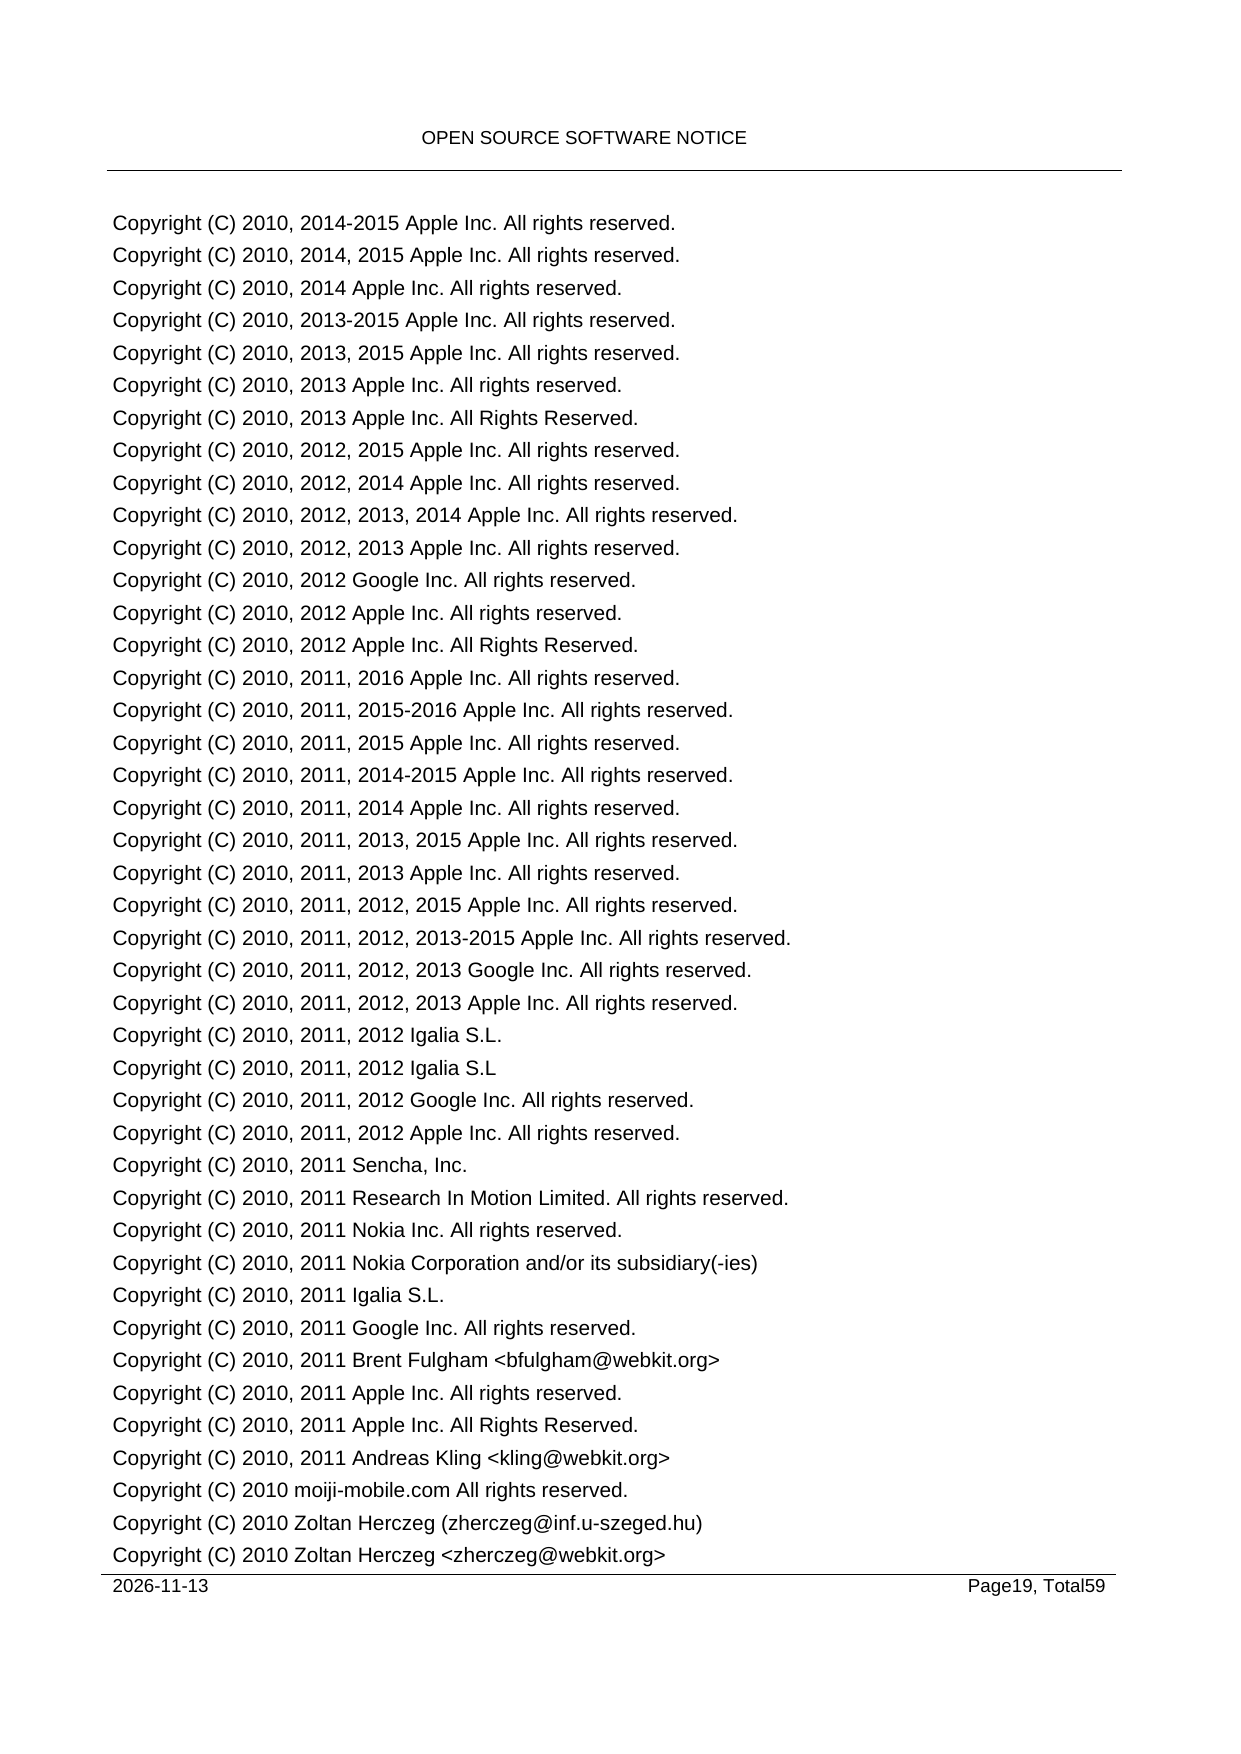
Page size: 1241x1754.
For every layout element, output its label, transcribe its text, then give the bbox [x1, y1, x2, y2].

text Copyright (C) 2010, 2013 Apple Inc. All rights reserved. [112, 369, 1128, 401]
text Copyright (C) 2010, 2011 Nokia Corporation and/or its subsidiary(-ies) [112, 1246, 1128, 1279]
text Copyright (C) 2010, 2012, 2013, 2014 Apple Inc. All rights reserved. [112, 499, 1128, 531]
text Copyright (C) 2010, 2012 Google Inc. All rights reserved. [112, 564, 1128, 596]
text Copyright (C) 2010, 2011 Igalia S.L. [112, 1279, 1128, 1311]
text Copyright (C) 2010, 2011, 2016 Apple Inc. All rights reserved. [112, 661, 1128, 694]
text Copyright (C) 2010, 2011, 2012 Igalia S.L. [112, 1019, 1128, 1051]
text Copyright (C) 2010, 2011, 2014 Apple Inc. All rights reserved. [112, 791, 1128, 824]
text Copyright (C) 2010, 2011 Brent Fulgham <bfulgham@webkit.org> [112, 1344, 1128, 1376]
text Copyright (C) 2010, 2011, 2012 Apple Inc. All rights reserved. [112, 1116, 1128, 1149]
text Copyright (C) 2010, 2011, 2015-2016 Apple Inc. All rights reserved. [112, 694, 1128, 726]
text Copyright (C) 2010, 2014-2015 Apple Inc. All rights reserved. [112, 206, 1128, 239]
text Copyright (C) 2010, 2011, 2013 Apple Inc. All rights reserved. [112, 856, 1128, 889]
text Copyright (C) 2010, 2011 Apple Inc. All Rights Reserved. [112, 1409, 1128, 1441]
text Copyright (C) 2010 moiji-mobile.com All rights reserved. [112, 1474, 1128, 1506]
text Copyright (C) 2010, 2011, 2013, 2015 Apple Inc. All rights reserved. [112, 824, 1128, 856]
text Copyright (C) 2010, 2011, 2014-2015 Apple Inc. All rights reserved. [112, 759, 1128, 791]
text Copyright (C) 2010, 2011 Google Inc. All rights reserved. [112, 1311, 1128, 1344]
text Copyright (C) 2010, 2011, 2012, 2013-2015 Apple Inc. All rights reserved. [112, 921, 1128, 954]
text Copyright (C) 2010, 2012 Apple Inc. All Rights Reserved. [112, 629, 1128, 661]
text Copyright (C) 2010, 2011 Nokia Inc. All rights reserved. [112, 1214, 1128, 1246]
text Copyright (C) 2010, 2014, 2015 Apple Inc. All rights reserved. [112, 239, 1128, 271]
text Copyright (C) 2010, 2011, 2012, 2013 Google Inc. All rights reserved. [112, 954, 1128, 986]
text Copyright (C) 2010, 2012, 2013 Apple Inc. All rights reserved. [112, 531, 1128, 564]
text Copyright (C) 2010, 2013-2015 Apple Inc. All rights reserved. [112, 304, 1128, 336]
text Copyright (C) 2010, 2011, 2012 Igalia S.L [112, 1051, 1128, 1084]
text Copyright (C) 2010, 2012 Apple Inc. All rights reserved. [112, 596, 1128, 629]
text Copyright (C) 2010, 2012, 2015 Apple Inc. All rights reserved. [112, 434, 1128, 466]
text Copyright (C) 2010, 2011, 2012, 2015 Apple Inc. All rights reserved. [112, 889, 1128, 921]
text Copyright (C) 2010, 2011, 2012 Google Inc. All rights reserved. [112, 1084, 1128, 1116]
text Copyright (C) 2010, 2011, 2012, 2013 Apple Inc. All rights reserved. [112, 986, 1128, 1019]
text Copyright (C) 2010, 2013, 2015 Apple Inc. All rights reserved. [112, 336, 1128, 369]
text Copyright (C) 2010 Zoltan Herczeg <zherczeg@webkit.org> [112, 1539, 1128, 1571]
text Copyright (C) 2010, 2011 Apple Inc. All rights reserved. [112, 1376, 1128, 1409]
text Copyright (C) 2010, 2011 Sencha, Inc. [112, 1149, 1128, 1181]
text Copyright (C) 2010 Zoltan Herczeg (zherczeg@inf.u-szeged.hu) [112, 1506, 1128, 1539]
text Copyright (C) 2010, 2011 Andreas Kling <kling@webkit.org> [112, 1441, 1128, 1474]
text Copyright (C) 2010, 2013 Apple Inc. All Rights Reserved. [112, 401, 1128, 434]
text Copyright (C) 2010, 2012, 2014 Apple Inc. All rights reserved. [112, 466, 1128, 499]
text Copyright (C) 2010, 2014 Apple Inc. All rights reserved. [112, 271, 1128, 304]
text Copyright (C) 2010, 2011, 2015 Apple Inc. All rights reserved. [112, 726, 1128, 759]
text Copyright (C) 2010, 2011 Research In Motion Limited. All rights reserved. [112, 1181, 1128, 1214]
